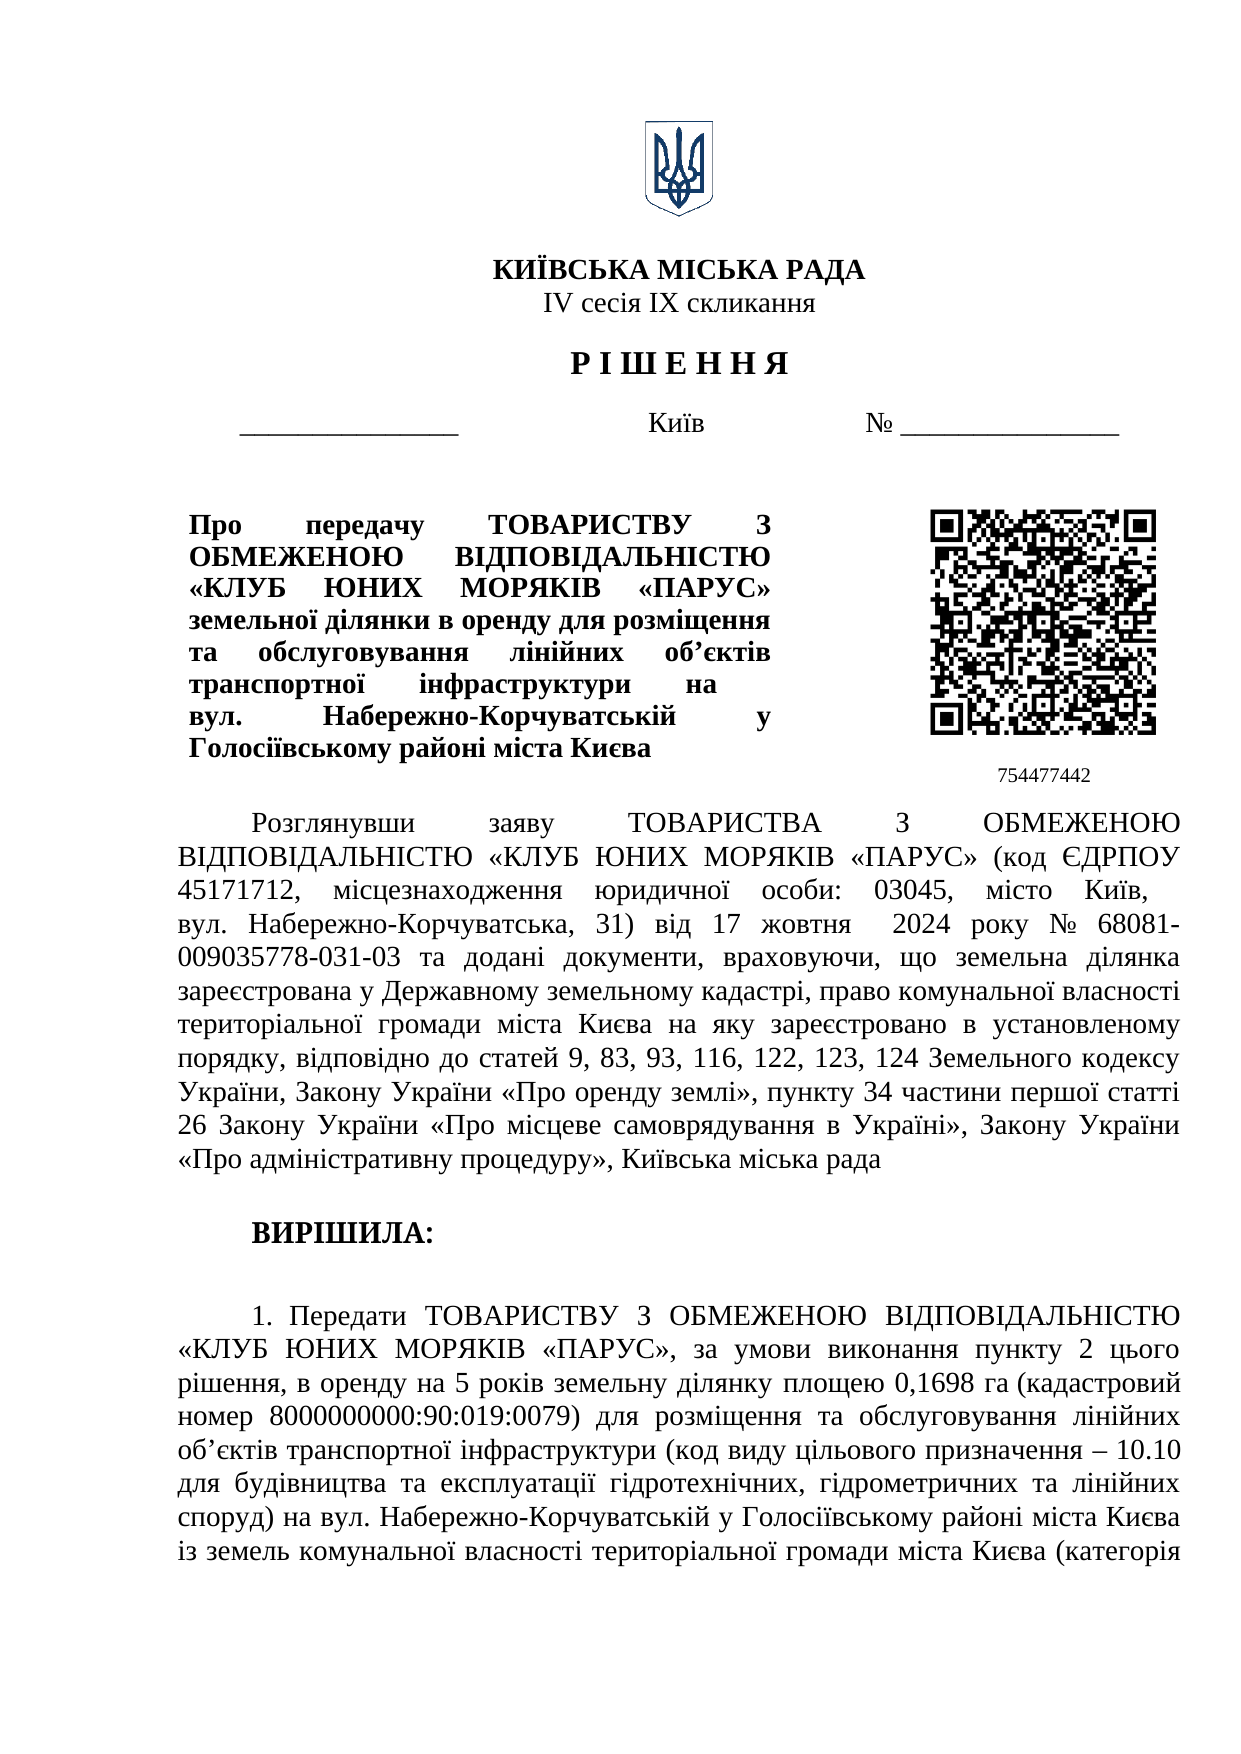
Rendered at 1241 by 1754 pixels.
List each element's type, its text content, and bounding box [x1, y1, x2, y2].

text КИЇВСЬКА МІСЬКА РАДА [177, 252, 1181, 286]
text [177, 1298, 1181, 1566]
text Розглянувши заяву ТОВАРИСТВА З ОБМЕЖЕНОЮ ВІДПОВІДАЛЬНІСТЮ «КЛУБ ЮНИХ МОРЯКІВ «ПАРУС» (код ЄДРПОУ 45171712, місцезнаходження юридичної особи: 03045, місто Київ, вул. Набережно-Корчуватська, 31) від 17 жовтня 2024 року № 68081-009035778-031-03 та додані документи, враховуючи, що земельна ділянка зареєстрована у Державному земельному кадастрі, право комунальної власності територіальної громади міста Києва на яку зареєстровано в установленому порядку, відповідно до статей 9, 83, 93, 116, 122, 123, 124 Земельного кодексу України, Закону України «Про оренду землі», пункту 34 частини першої статті 26 Закону України «Про місцеве самоврядування в Україні», Закону України «Про адміністративну процедуру», Київська міська рада [177, 805, 1181, 1174]
text IV сесія IX скликання [177, 286, 1181, 319]
text Р І Ш Е Н Н Я [177, 343, 1181, 382]
text _______________ Київ № _______________ [177, 406, 1181, 439]
text ВИРІШИЛА: [177, 1213, 1181, 1252]
picture [912, 491, 1174, 753]
picture [643, 118, 715, 219]
table_header Про передачу ТОВАРИСТВУ З ОБМЕЖЕНОЮ ВІДПОВІДАЛЬНІСТЮ «КЛУБ ЮНИХ МОРЯКІВ «ПАРУС» земельної ділянки в оренду для розміщення та обслуговування лінійних об’єктів транспортної інфраструктури на вул. Набережно-Корчуватській у Голосіївському районі міста Києва [177, 509, 783, 769]
